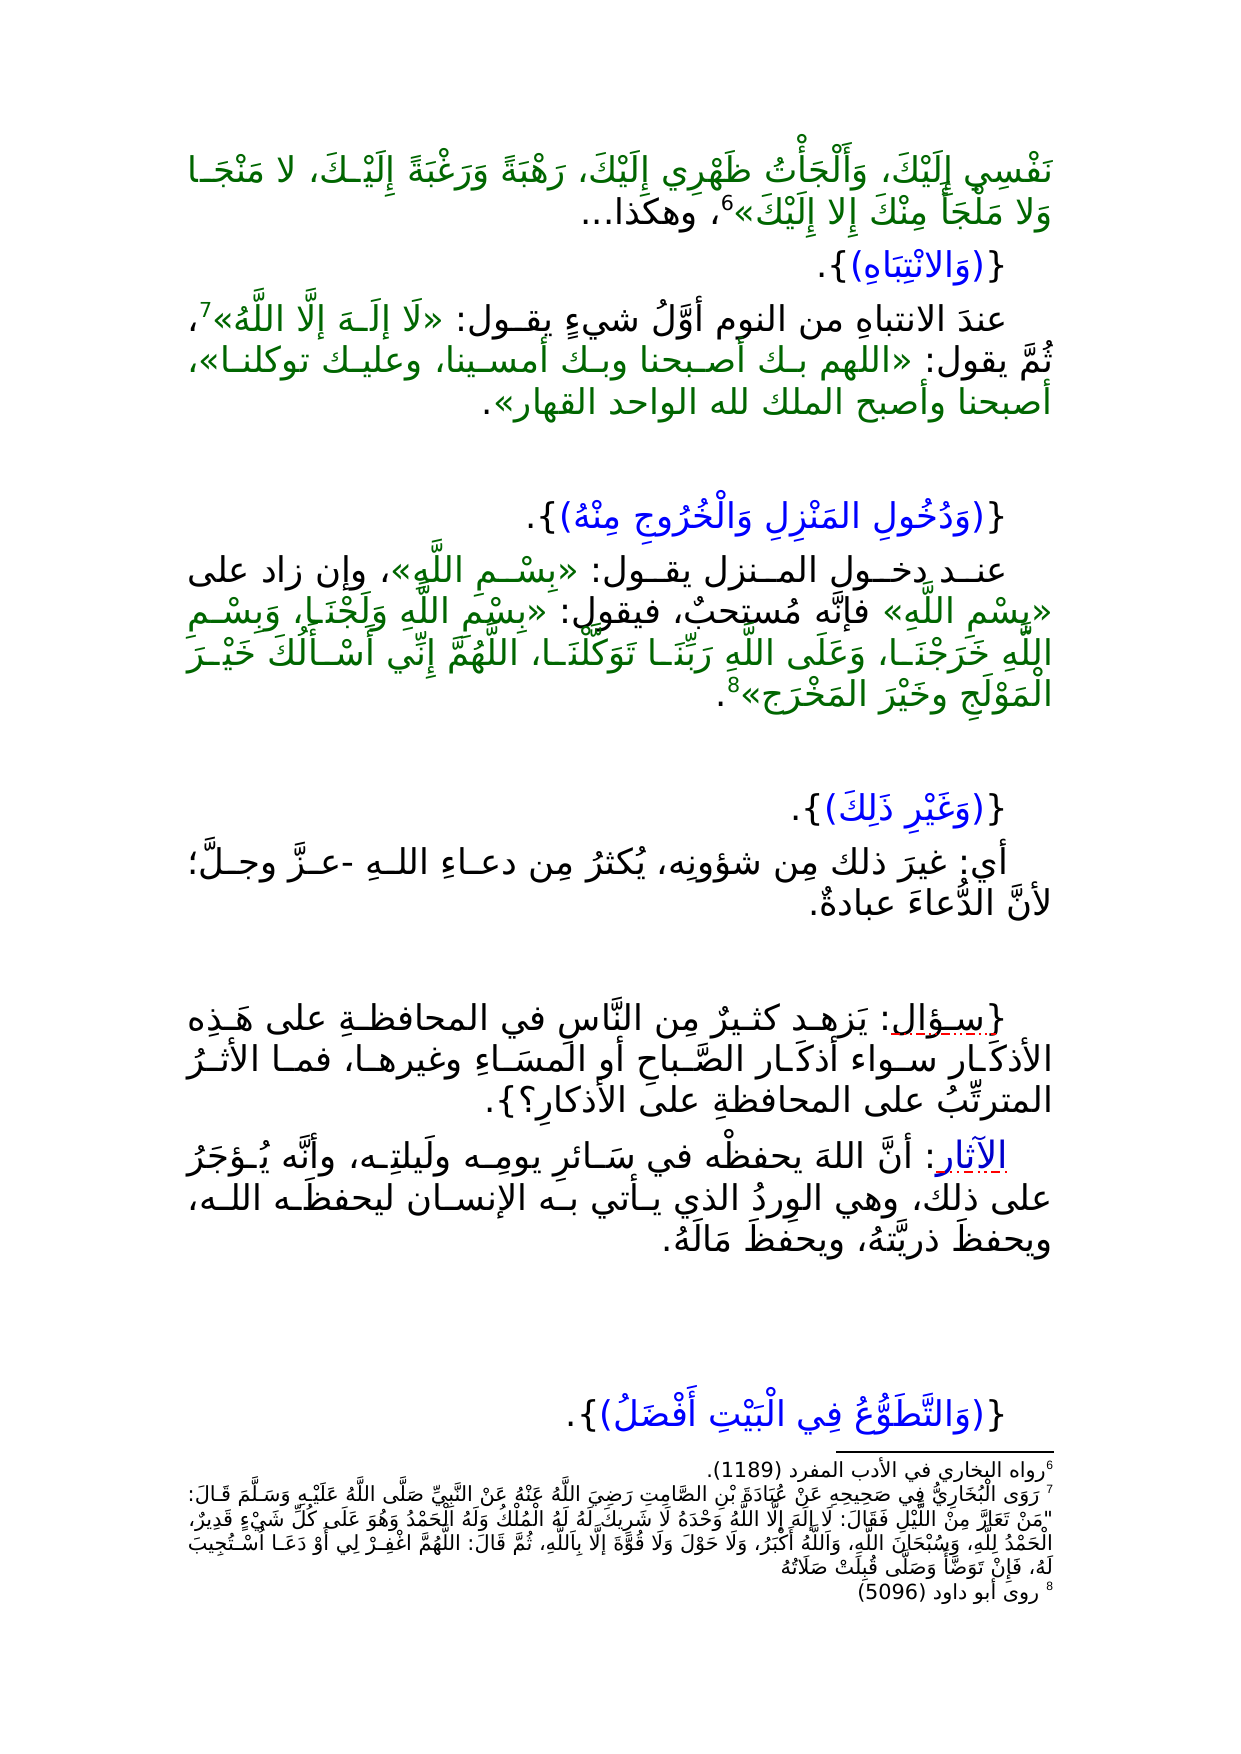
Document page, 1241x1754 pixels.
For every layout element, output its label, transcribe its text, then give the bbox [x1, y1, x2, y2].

text عند دخول المنزل يقول: «بِسْمِ اللَّهِ»، وإن زاد على «بِسْمِ اللَّهِ» فإنَّه مُستحبٌ، فيقول: «بِسْمِ اللَّهِ وَلَجْنَا، وَبِسْمِ اللَّهِ خَرَجْنَا، وَعَلَى اللَّهِ رَبِّنَا تَوَكَّلْنَا، اللَّهُمَّ إِنِّي أَسْأَلُكَ خَيْرَ الْمَوْلَجِ وخَيْرَ المَخْرَج». [187, 549, 1053, 714]
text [187, 150, 1053, 232]
text الآثار: أنَّ اللهَ يحفظْه في سَائرِ يومِه ولَيلتِه، وأنَّه يُؤجَرُ على ذلك، وهي الوِردُ الذي يأتي به الإنسان ليحفظَه الله، ويحفظَ ذريَّتهُ، ويحفظَ مَالَهُ. [187, 1133, 1053, 1259]
text {(وَدُخُولِ المَنْزِلِ وَالْخُرُوجِ مِنْهُ)}. [187, 496, 1053, 537]
text أي: غيرَ ذلك مِن شؤونِه، يُكثرُ مِن دعاءِ اللهِ -عزَّ وجلَّ؛ لأنَّ الدُّعاءَ عبادةٌ. [187, 841, 1053, 924]
text {(وَغَيْرِ ذَلِكَ)}. [187, 788, 1053, 829]
text عندَ الانتباهِ من النوم أوَّلُ شيءٍ يقول: «لَا إلَهَ إلَّا اللَّهُ»، ثُمَّ يقول: «اللهم بك أصبحنا وبك أمسينا، وعليك توكلنا»، أصبحنا وأصبح الملك لله الواحد القهار». [187, 299, 1053, 422]
text {(وَالانْتِبَاهِ)}. [187, 245, 1053, 286]
text {(وَالتَّطَوُّعُ فِي الْبَيْتِ أَفْضَلُ)}. [187, 1393, 1053, 1435]
text {سؤال: يَزهد كثيرٌ مِن النَّاسِ في المحافظةِ على هَذِه الأذكَار سواء أذكَار الصَّباحِ أو المسَاءِ وغيرها، فما الأثرُ المترتِّبُ على المحافظةِ على الأذكارِ؟}. [187, 997, 1053, 1121]
